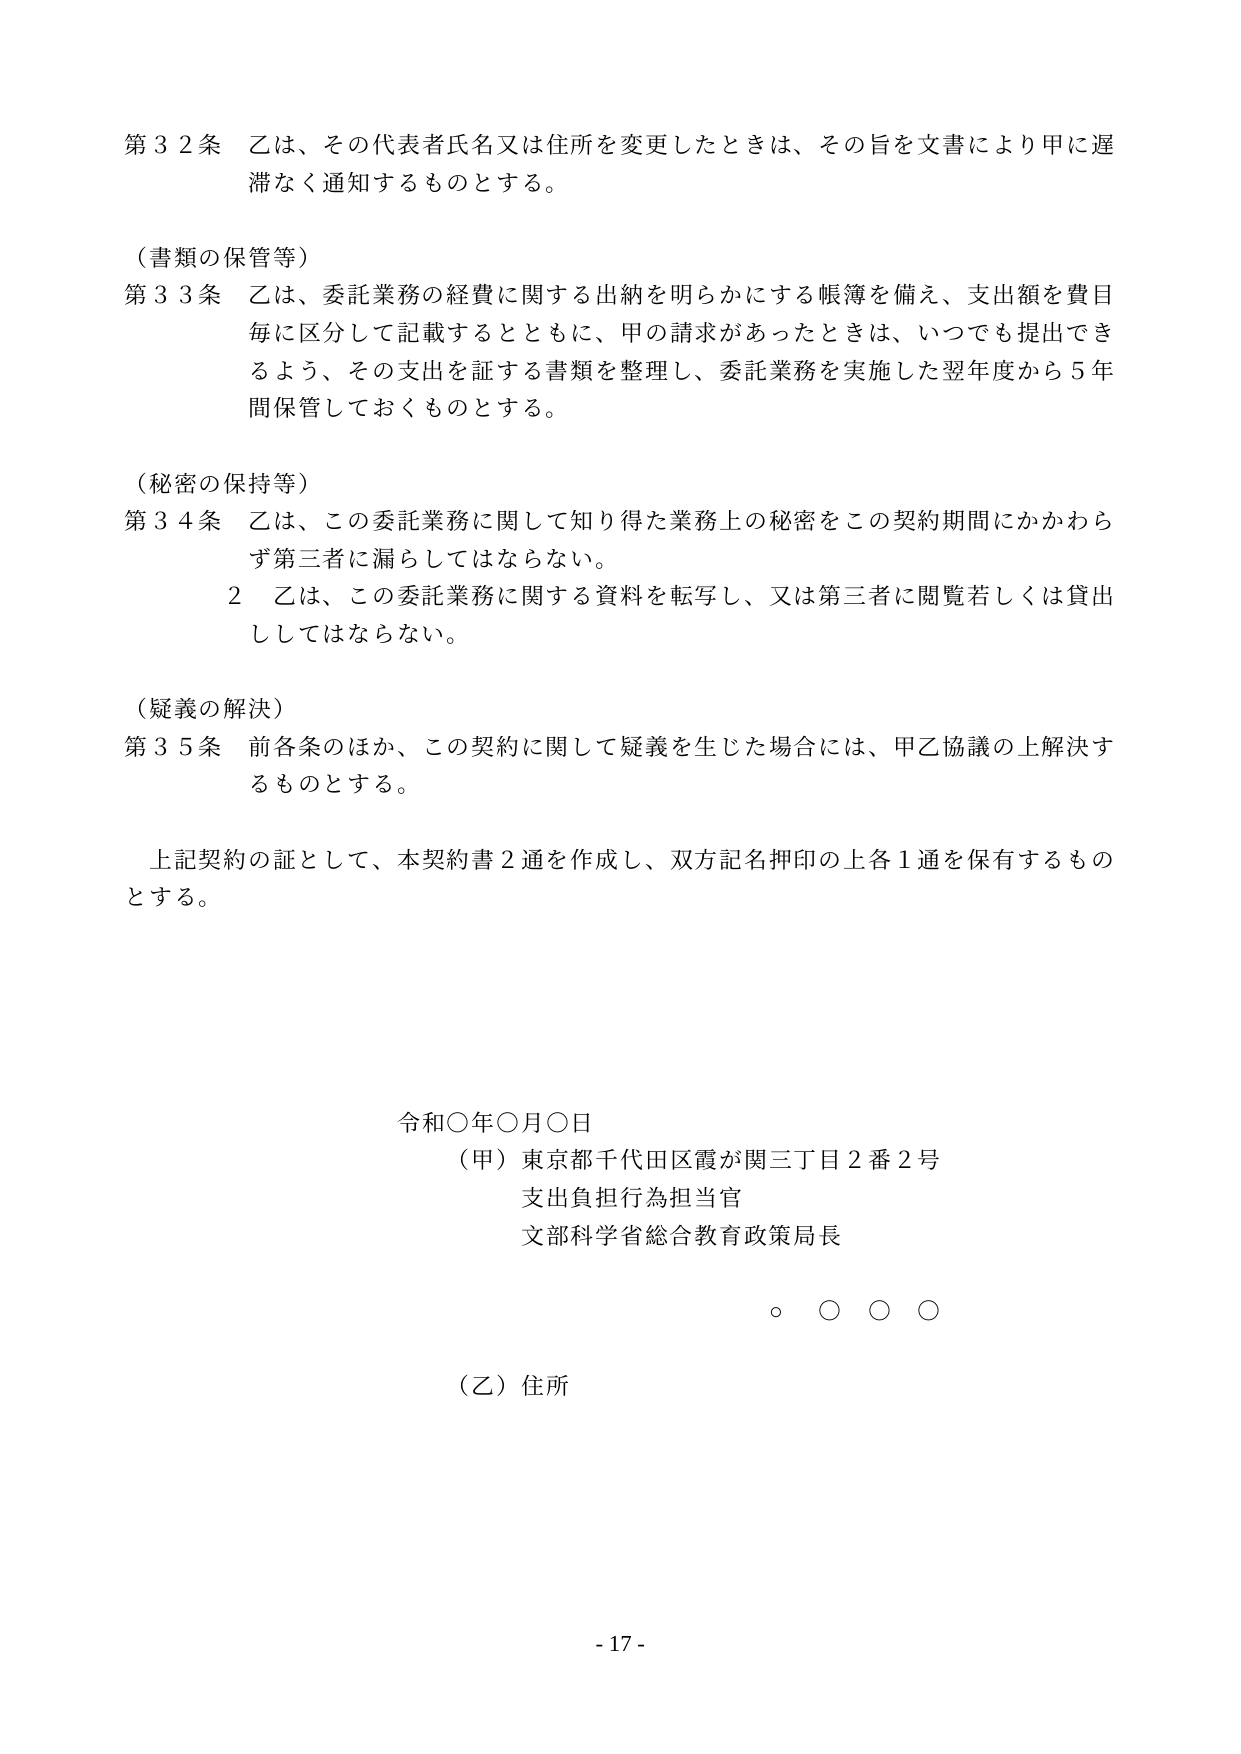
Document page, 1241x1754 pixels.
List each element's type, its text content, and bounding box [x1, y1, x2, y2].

text （疑義の解決） [124, 689, 1116, 727]
text ２ 乙は、この委託業務に関する資料を転写し、又は第三者に閲覧若しくは貸出ししてはならない。 [199, 576, 1116, 651]
text 第３５条 前各条のほか、この契約に関して疑義を生じた場合には、甲乙協議の上解決するものとする。 [124, 727, 1116, 802]
text 文部科学省総合教育政策局長 [511, 1215, 1116, 1253]
text 上記契約の証として、本契約書２通を作成し、双方記名押印の上各１通を保有するものとする。 [124, 839, 1116, 914]
text 令和○年○月○日 [361, 1103, 1116, 1140]
text （乙）住所 [434, 1366, 1116, 1403]
text （甲）東京都千代田区霞が関三丁目２番２号 [436, 1140, 1116, 1178]
text （書類の保管等） [124, 238, 1116, 275]
text 支出負担行為担当官 [511, 1178, 1116, 1215]
text ○ ○ ○ ○ [760, 1291, 1116, 1328]
text 第３３条 乙は、委託業務の経費に関する出納を明らかにする帳簿を備え、支出額を費目毎に区分して記載するとともに、甲の請求があったときは、いつでも提出できるよう、その支出を証する書類を整理し、委託業務を実施した翌年度から５年間保管しておくものとする。 [124, 275, 1116, 426]
text （秘密の保持等） [124, 463, 1116, 501]
text 第３２条 乙は、その代表者氏名又は住所を変更したときは、その旨を文書により甲に遅滞なく通知するものとする。 [124, 125, 1116, 200]
text 第３４条 乙は、この委託業務に関して知り得た業務上の秘密をこの契約期間にかかわらず第三者に漏らしてはならない。 [124, 501, 1116, 576]
